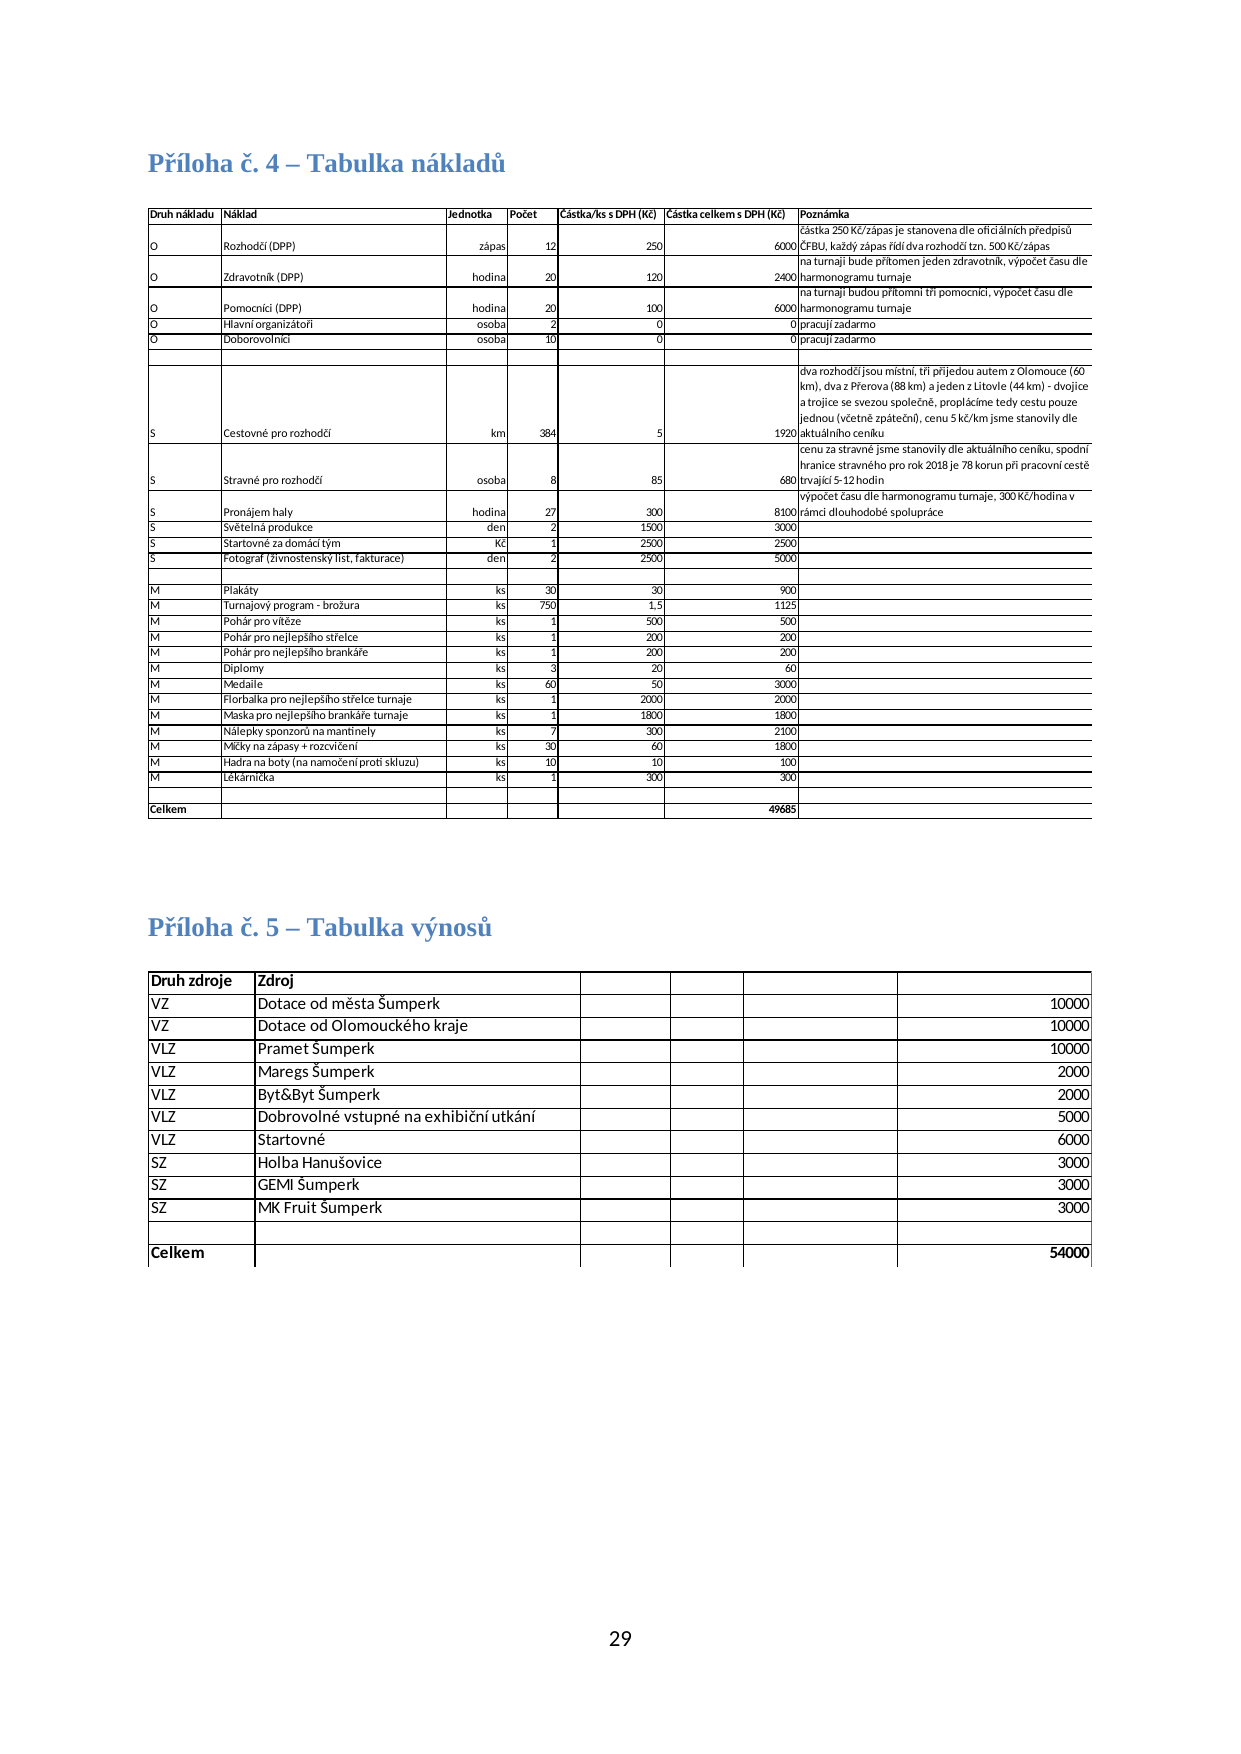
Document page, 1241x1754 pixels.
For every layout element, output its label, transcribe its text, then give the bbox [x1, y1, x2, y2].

subtitle Příloha č. 4 – Tabulka nákladů [148, 148, 1093, 179]
subtitle Příloha č. 5 – Tabulka výnosů [148, 911, 1093, 942]
